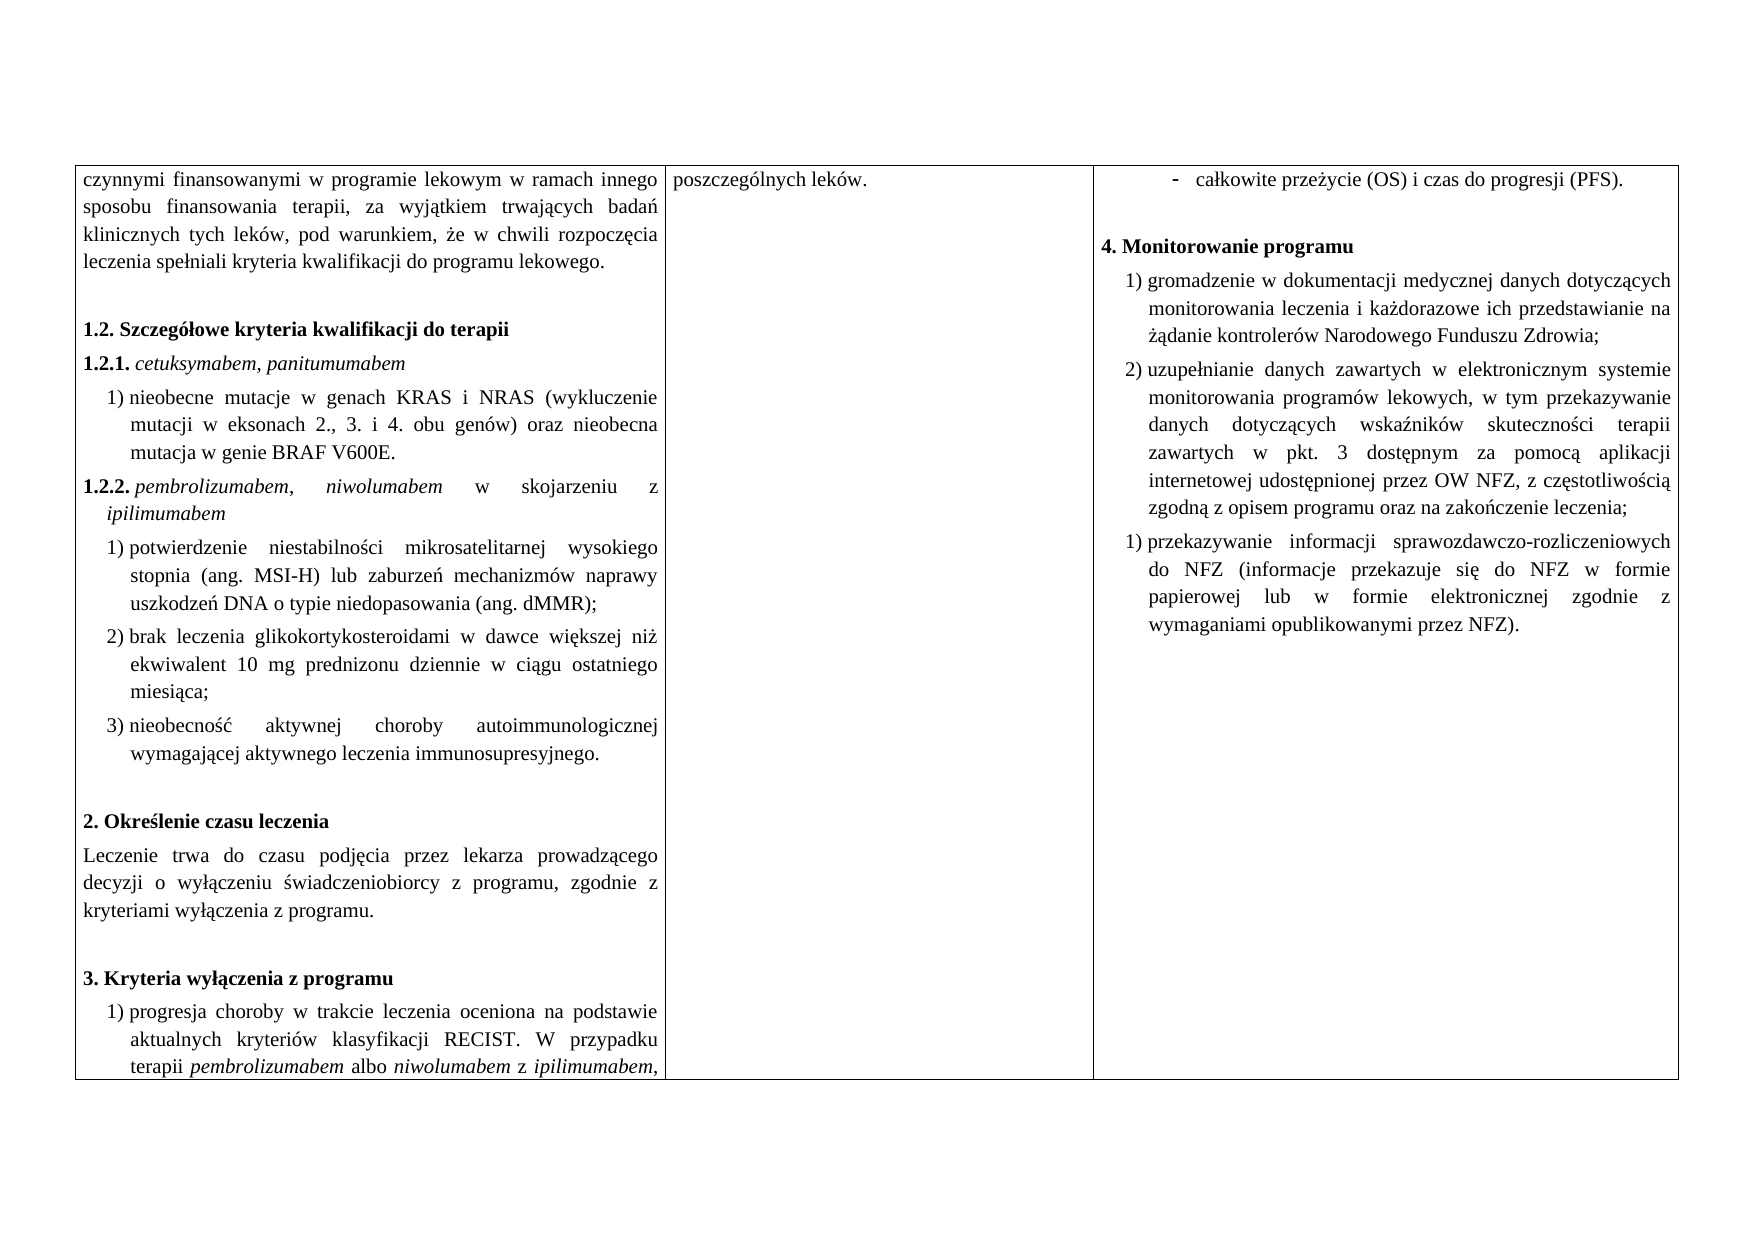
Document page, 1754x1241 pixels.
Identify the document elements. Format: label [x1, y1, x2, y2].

table_cell [76, 166, 665, 1078]
table_cell [666, 166, 1093, 1078]
table_cell [1094, 166, 1678, 1078]
